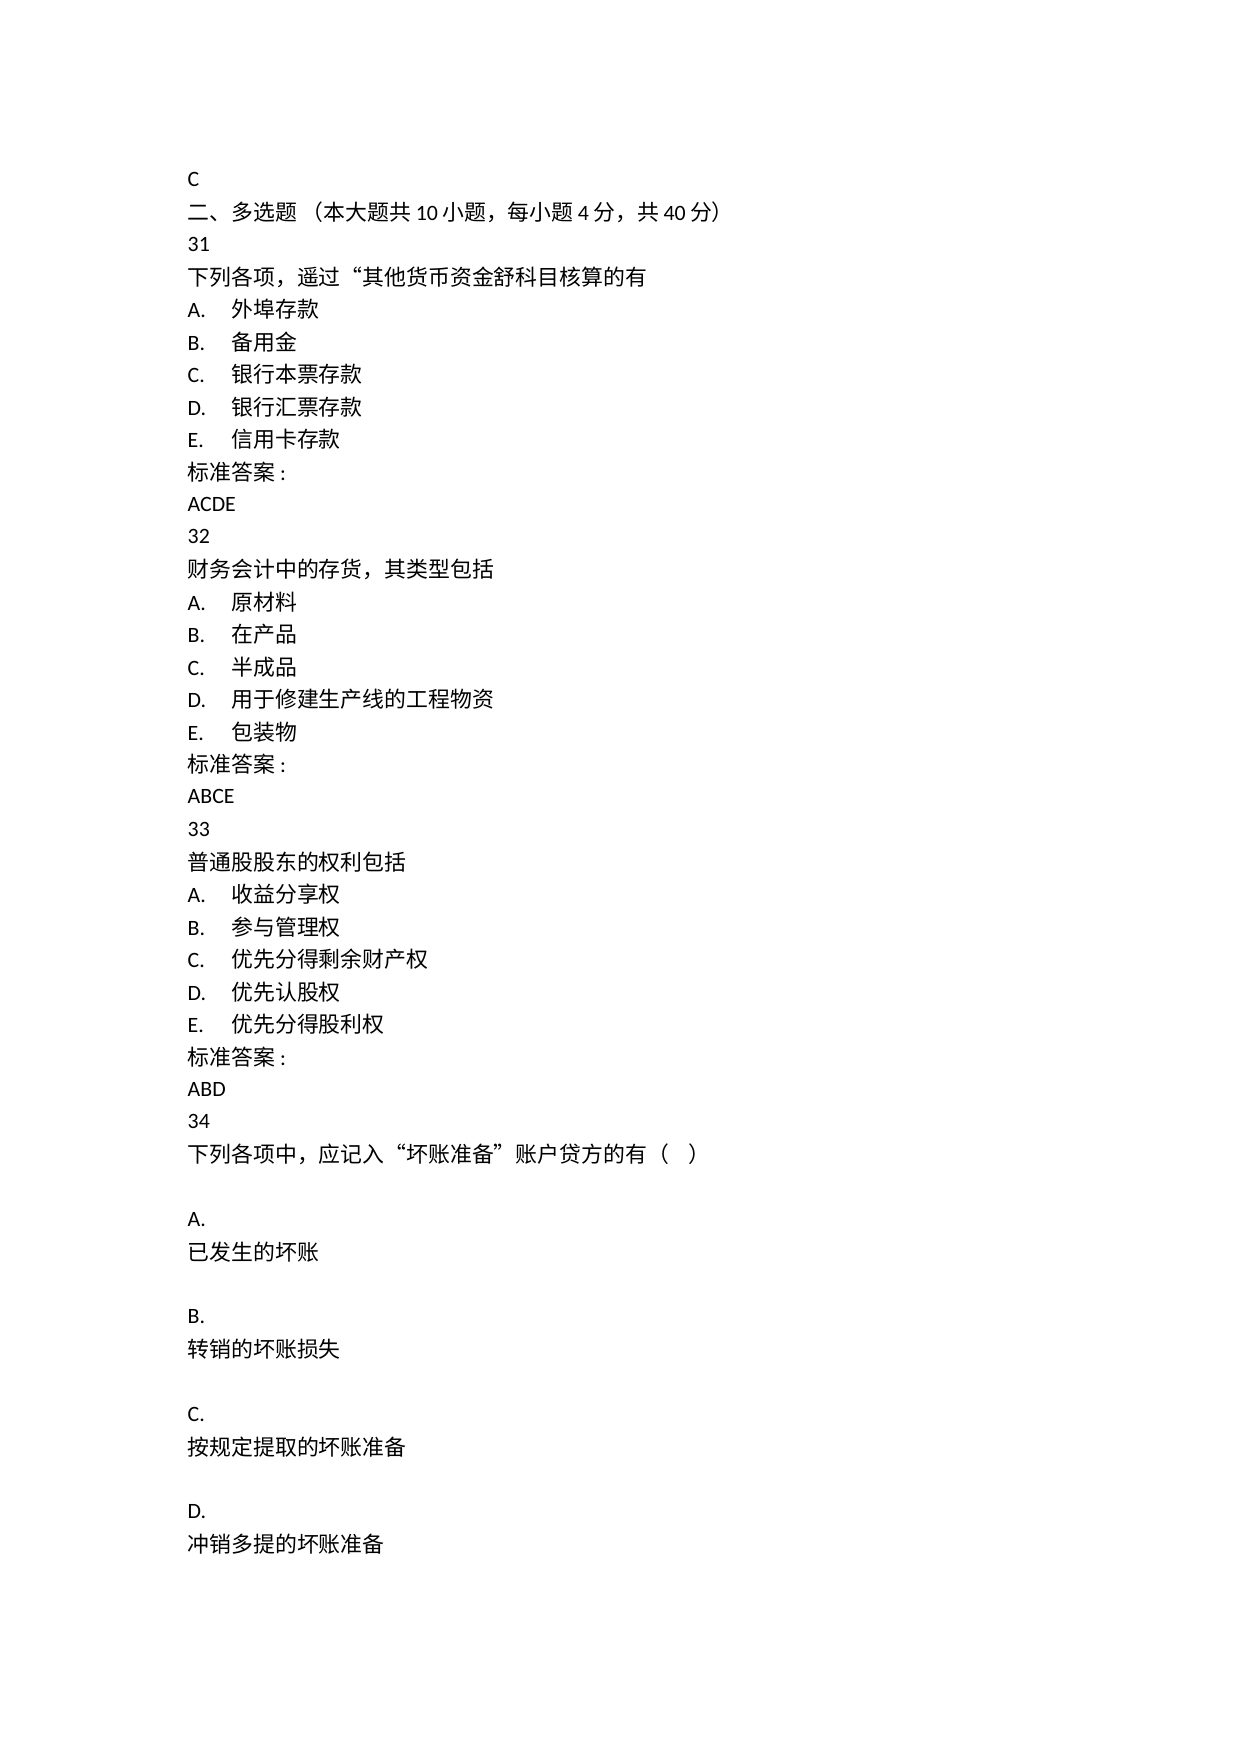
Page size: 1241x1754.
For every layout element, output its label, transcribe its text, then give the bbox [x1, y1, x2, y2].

text C [187, 162, 1053, 194]
text E. 信用卡存款 [187, 422, 1053, 454]
text 转销的坏账损失 [187, 1332, 1053, 1364]
text B. 备用金 [187, 324, 1053, 357]
text 31 [187, 227, 1053, 259]
text B. [187, 1299, 1053, 1332]
text 33 [187, 812, 1053, 844]
text 二、多选题 （本大题共10小题，每小题4分，共40分） [187, 194, 1053, 227]
text 标准答案 : [187, 454, 1053, 487]
text 34 [187, 1104, 1053, 1137]
text ABD [187, 1072, 1053, 1104]
text 普通股股东的权利包括 [187, 844, 1053, 877]
text 标准答案 : [187, 1039, 1053, 1072]
text A. 原材料 [187, 584, 1053, 617]
text D. 银行汇票存款 [187, 389, 1053, 422]
text D. 用于修建生产线的工程物资 [187, 682, 1053, 714]
text 财务会计中的存货，其类型包括 [187, 552, 1053, 584]
text E. 优先分得股利权 [187, 1007, 1053, 1039]
text 下列各项中，应记入“坏账准备”账户贷方的有（ ） [187, 1137, 1053, 1169]
text A. 收益分享权 [187, 877, 1053, 909]
text 下列各项，遥过“其他货币资金舒科目核算的有 [187, 259, 1053, 292]
text C. 优先分得剩余财产权 [187, 942, 1053, 974]
text E. 包装物 [187, 714, 1053, 747]
text ACDE [187, 487, 1053, 519]
text C. [187, 1397, 1053, 1429]
text 标准答案 : [187, 747, 1053, 779]
text 冲销多提的坏账准备 [187, 1527, 1053, 1559]
text A. [187, 1202, 1053, 1234]
text C. 半成品 [187, 649, 1053, 682]
text 32 [187, 519, 1053, 552]
text B. 在产品 [187, 617, 1053, 649]
text D. [187, 1494, 1053, 1527]
text C. 银行本票存款 [187, 357, 1053, 389]
text A. 外埠存款 [187, 292, 1053, 324]
text D. 优先认股权 [187, 974, 1053, 1007]
text ABCE [187, 779, 1053, 812]
text B. 参与管理权 [187, 909, 1053, 942]
text 按规定提取的坏账准备 [187, 1429, 1053, 1462]
text 已发生的坏账 [187, 1234, 1053, 1267]
